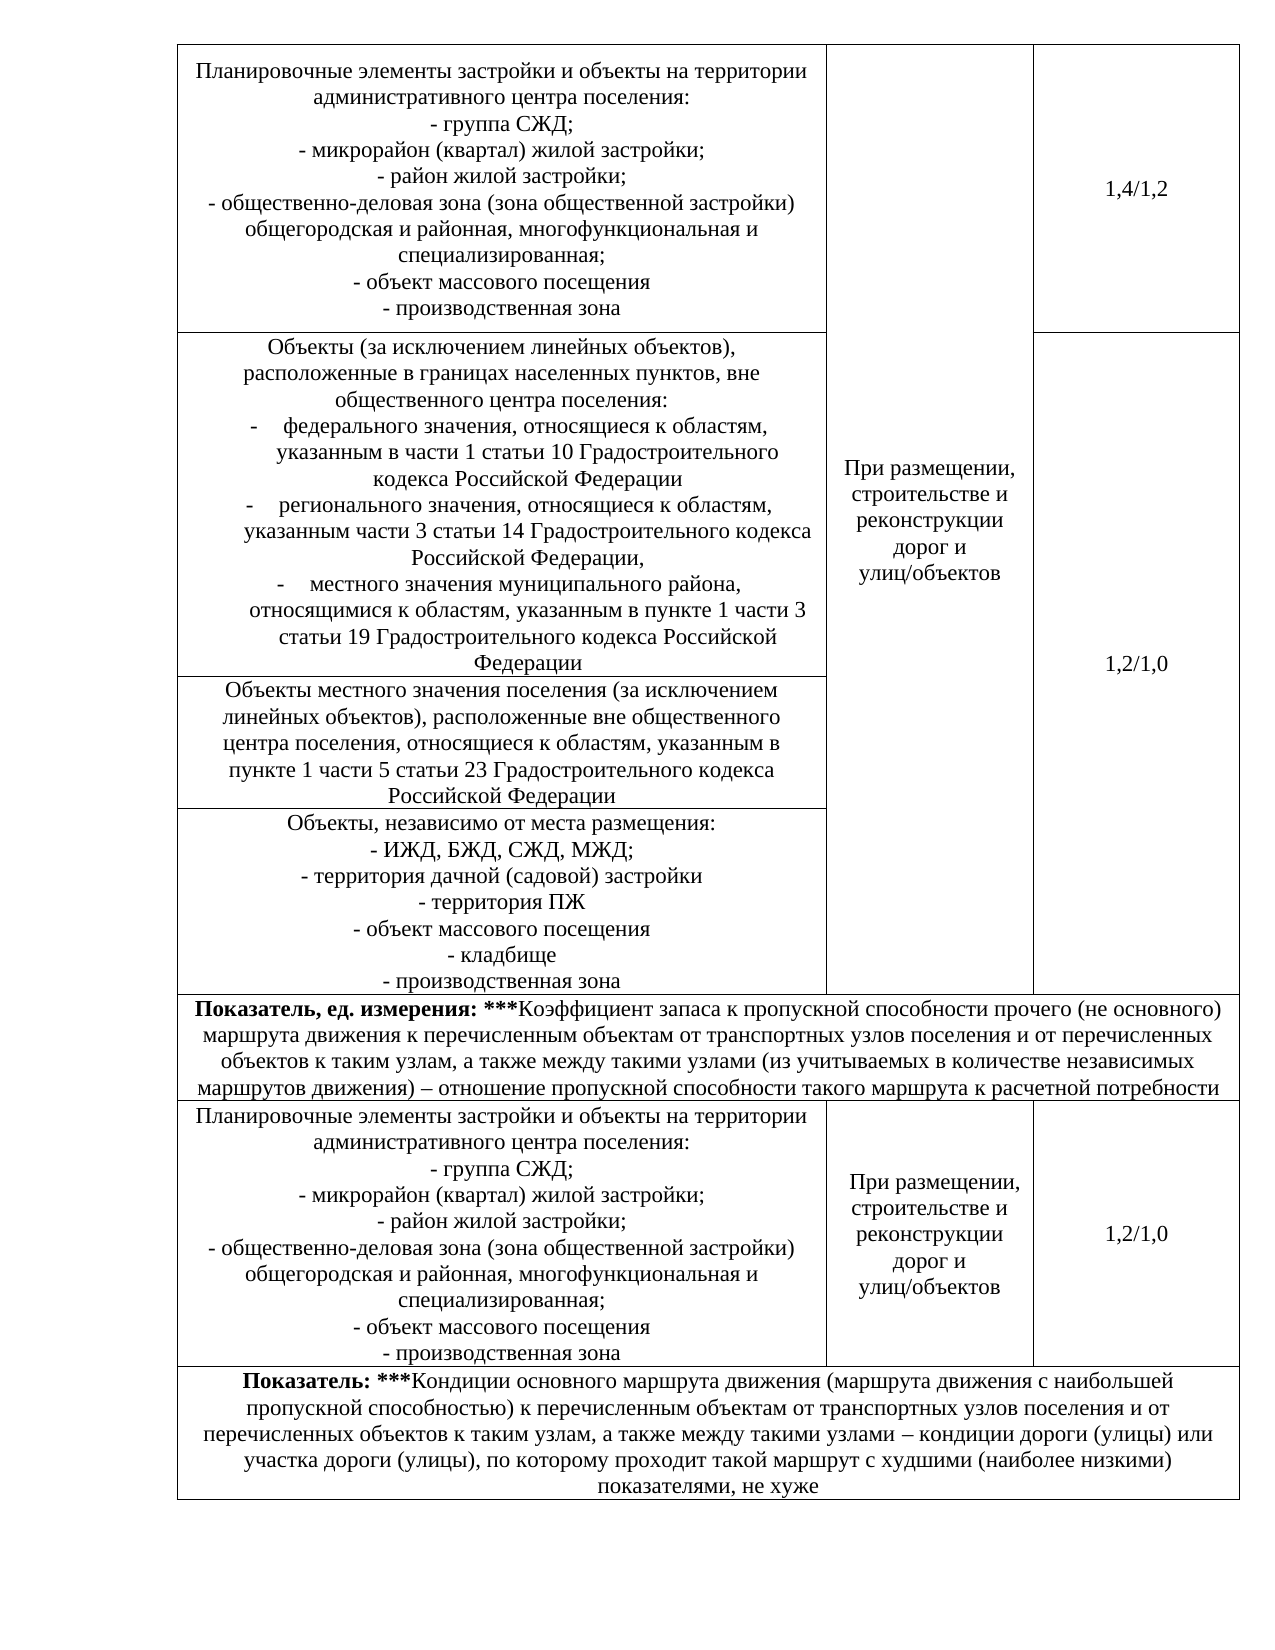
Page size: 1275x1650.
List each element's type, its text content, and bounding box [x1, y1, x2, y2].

table_cell Объекты (за исключением линейных объектов), расположенные в границах населенных пунктов, вне общественного центра поселения: федерального значения, относящиеся к областям, указанным в части 1 статьи 10 Градостроительного кодекса Российской Федерации регионального значения, относящиеся к областям, указанным части 3 статьи 14 Градостроительного кодекса Российской Федерации, местного значения муниципального района, относящимися к областям, указанным в пункте 1 части 3 статьи 19 Градостроительного кодекса Российской Федерации [178, 333, 826, 676]
table_cell При размещении, строительстве и реконструкции дорог и улиц/объектов [827, 45, 1033, 994]
table_cell Показатель: ***Кондиции основного маршрута движения (маршрута движения с наибольшей пропускной способностью) к перечисленным объектам от транспортных узлов поселения и от перечисленных объектов к таким узлам, а также между такими узлами – кондиции дороги (улицы) или участка дороги (улицы), по которому проходит такой маршрут с худшими (наиболее низкими) показателями, не хуже [178, 1367, 1239, 1499]
table_cell Объекты местного значения поселения (за исключением линейных объектов), расположенные вне общественного центра поселения, относящиеся к областям, указанным в пункте 1 части 5 статьи 23 Градостроительного кодекса Российской Федерации [178, 677, 826, 808]
table_cell Объекты, независимо от места размещения: - ИЖД, БЖД, СЖД, МЖД; - территория дачной (садовой) застройки - территория ПЖ - объект массового посещения - кладбище - производственная зона [178, 809, 826, 994]
table_cell 1,2/1,0 [1034, 333, 1239, 994]
table_cell При размещении, строительстве и реконструкции дорог и улиц/объектов [827, 1101, 1033, 1366]
table_cell Показатель, ед. измерения: ***Коэффициент запаса к пропускной способности прочего (не основного) маршрута движения к перечисленным объектам от транспортных узлов поселения и от перечисленных объектов к таким узлам, а также между такими узлами (из учитываемых в количестве независимых маршрутов движения) – отношение пропускной способности такого маршрута к расчетной потребности [178, 995, 1239, 1100]
table_cell 1,2/1,0 [1034, 1101, 1239, 1366]
table_cell 1,4/1,2 [1034, 45, 1239, 332]
